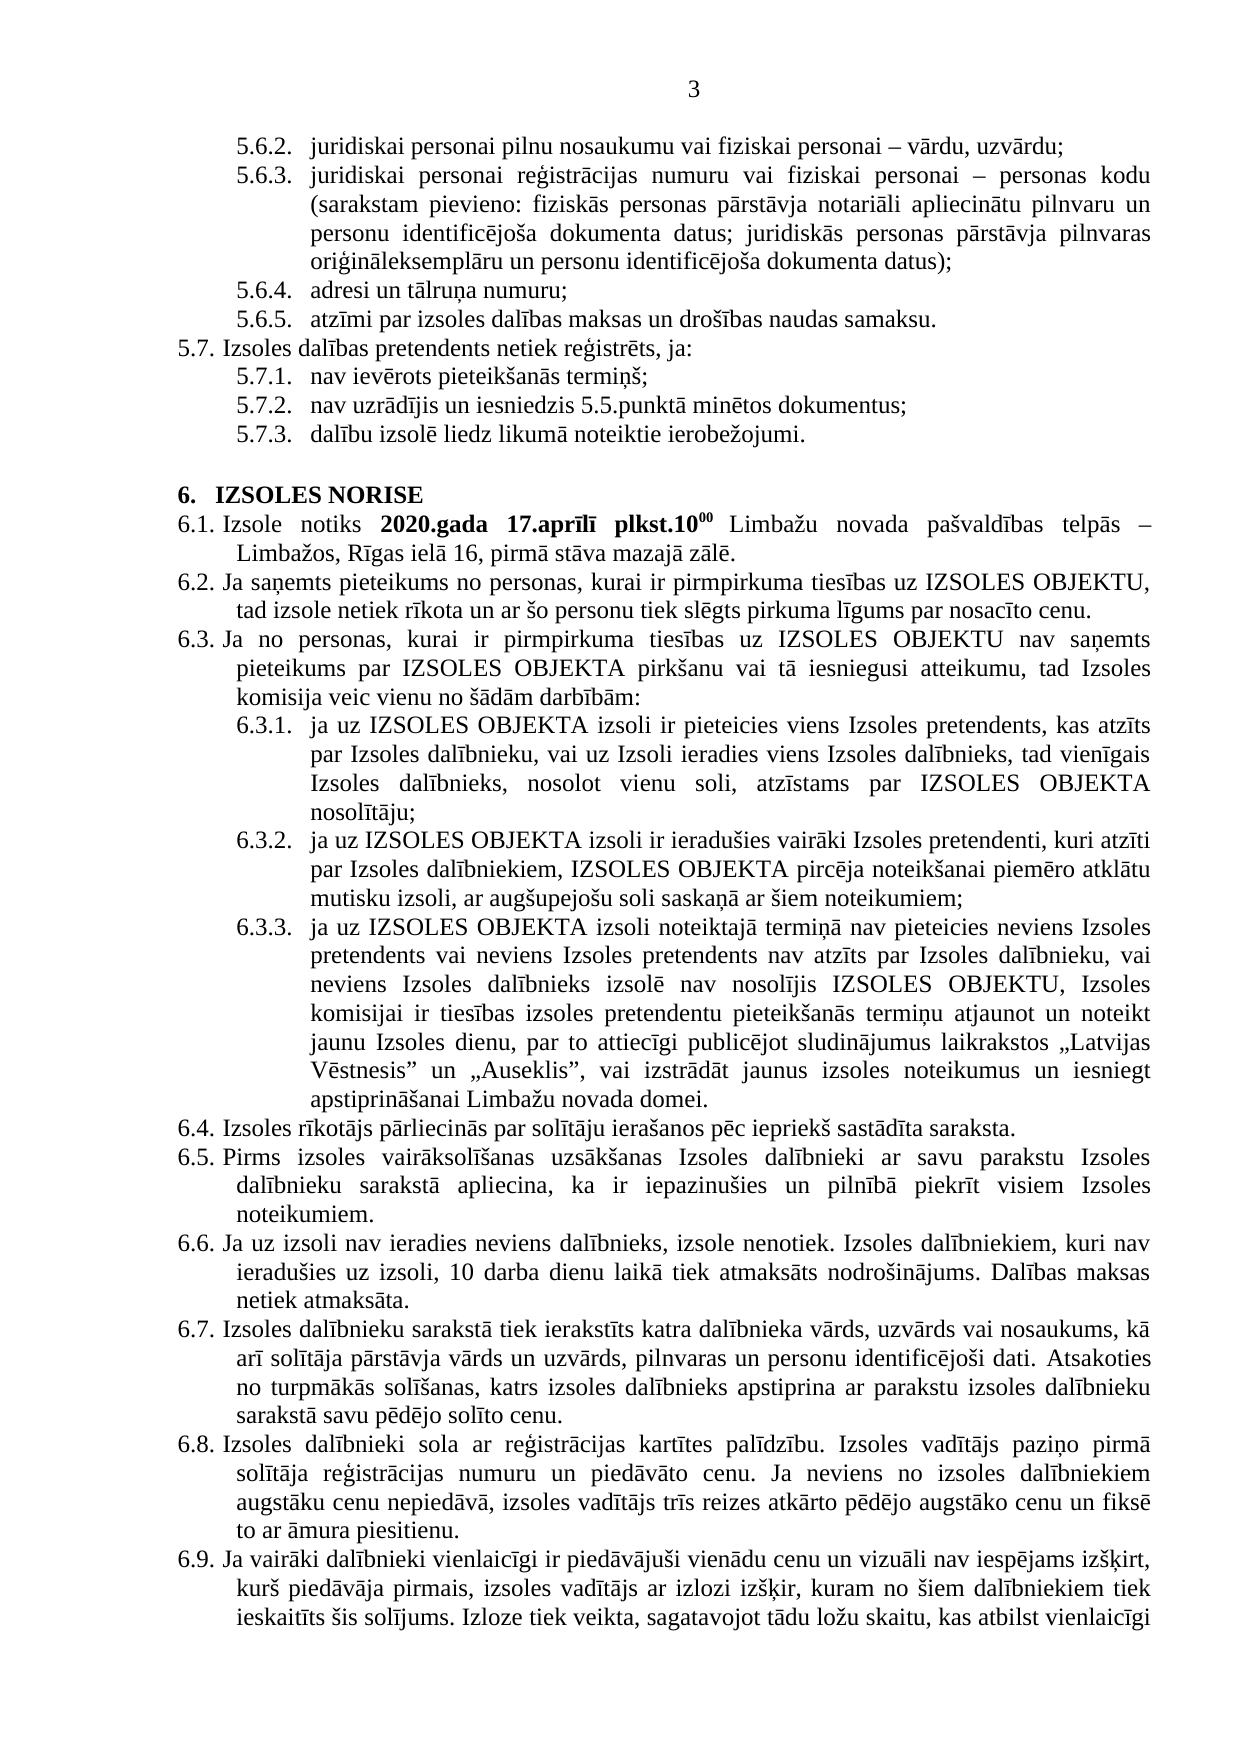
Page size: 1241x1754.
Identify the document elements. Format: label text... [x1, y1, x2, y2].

list juridiskai personai pilnu nosaukumu vai fiziskai personai – vārdu, uzvārdu; [236, 131, 1152, 160]
list IZSOLES NORISE [177, 481, 1152, 509]
list Izsoles dalībnieki sola ar reģistrācijas kartītes palīdzību. Izsoles vadītājs paziņo pirmā solītāja reģistrācijas numuru un piedāvāto cenu. Ja neviens no izsoles dalībniekiem augstāku cenu nepiedāvā, izsoles vadītājs trīs reizes atkārto pēdējo augstāko cenu un fiksē to ar āmura piesitienu. [177, 1429, 1152, 1544]
list adresi un tālruņa numuru; [236, 275, 1152, 304]
list Pirms izsoles vairāksolīšanas uzsākšanas Izsoles dalībnieki ar savu parakstu Izsoles dalībnieku sarakstā apliecina, ka ir iepazinušies un pilnībā piekrīt visiem Izsoles noteikumiem. [177, 1142, 1152, 1228]
list Izsole notiks 2020.gada 17.aprīlī plkst.1000 Limbažu novada pašvaldības telpās – Limbažos, Rīgas ielā 16, pirmā stāva mazajā zālē. [177, 509, 1152, 567]
list Ja no personas, kurai ir pirmpirkuma tiesības uz IZSOLES OBJEKTU nav saņemts pieteikums par IZSOLES OBJEKTA pirkšanu vai tā iesniegusi atteikumu, tad Izsoles komisija veic vienu no šādām darbībām: [177, 624, 1152, 711]
list Ja uz izsoli nav ieradies neviens dalībnieks, izsole nenotiek. Izsoles dalībniekiem, kuri nav ieradušies uz izsoli, 10 darba dienu laikā tiek atmaksāts nodrošinājums. Dalības maksas netiek atmaksāta. [177, 1228, 1152, 1314]
list ja uz IZSOLES OBJEKTA izsoli ir pieteicies viens Izsoles pretendents, kas atzīts par Izsoles dalībnieku, vai uz Izsoli ieradies viens Izsoles dalībnieks, tad vienīgais Izsoles dalībnieks, nosolot vienu soli, atzīstams par IZSOLES OBJEKTA nosolītāju; [236, 711, 1152, 826]
list dalību izsolē liedz likumā noteiktie ierobežojumi. [236, 419, 1152, 448]
list nav uzrādījis un iesniedzis 5.5.punktā minētos dokumentus; [236, 390, 1152, 419]
list atzīmi par izsoles dalības maksas un drošības naudas samaksu. [236, 304, 1152, 333]
list ja uz IZSOLES OBJEKTA izsoli ir ieradušies vairāki Izsoles pretendenti, kuri atzīti par Izsoles dalībniekiem, IZSOLES OBJEKTA pircēja noteikšanai piemēro atklātu mutisku izsoli, ar augšupejošu soli saskaņā ar šiem noteikumiem; [236, 826, 1152, 912]
list nav ievērots pieteikšanās termiņš; [236, 361, 1152, 390]
list ja uz IZSOLES OBJEKTA izsoli noteiktajā termiņā nav pieteicies neviens Izsoles pretendents vai neviens Izsoles pretendents nav atzīts par Izsoles dalībnieku, vai neviens Izsoles dalībnieks izsolē nav nosolījis IZSOLES OBJEKTU, Izsoles komisijai ir tiesības izsoles pretendentu pieteikšanās termiņu atjaunot un noteikt jaunu Izsoles dienu, par to attiecīgi publicējot sludinājumus laikrakstos „Latvijas Vēstnesis” un „Auseklis”, vai izstrādāt jaunus izsoles noteikumus un iesniegt apstiprināšanai Limbažu novada domei. [236, 912, 1152, 1113]
list Izsoles rīkotājs pārliecinās par solītāju ierašanos pēc iepriekš sastādīta saraksta. [177, 1113, 1152, 1142]
list Izsoles dalībnieku sarakstā tiek ierakstīts katra dalībnieka vārds, uzvārds vai nosaukums, kā arī solītāja pārstāvja vārds un uzvārds, pilnvaras un personu identificējoši dati. Atsakoties no turpmākās solīšanas, katrs izsoles dalībnieks apstiprina ar parakstu izsoles dalībnieku sarakstā savu pēdējo solīto cenu. [177, 1314, 1152, 1429]
list Izsoles dalības pretendents netiek reģistrēts, ja: [177, 333, 1152, 361]
list juridiskai personai reģistrācijas numuru vai fiziskai personai – personas kodu (sarakstam pievieno: fiziskās personas pārstāvja notariāli apliecinātu pilnvaru un personu identificējoša dokumenta datus; juridiskās personas pārstāvja pilnvaras oriģināleksemplāru un personu identificējoša dokumenta datus); [236, 160, 1152, 275]
list Ja saņemts pieteikums no personas, kurai ir pirmpirkuma tiesības uz IZSOLES OBJEKTU, tad izsole netiek rīkota un ar šo personu tiek slēgts pirkuma līgums par nosacīto cenu. [177, 567, 1152, 624]
